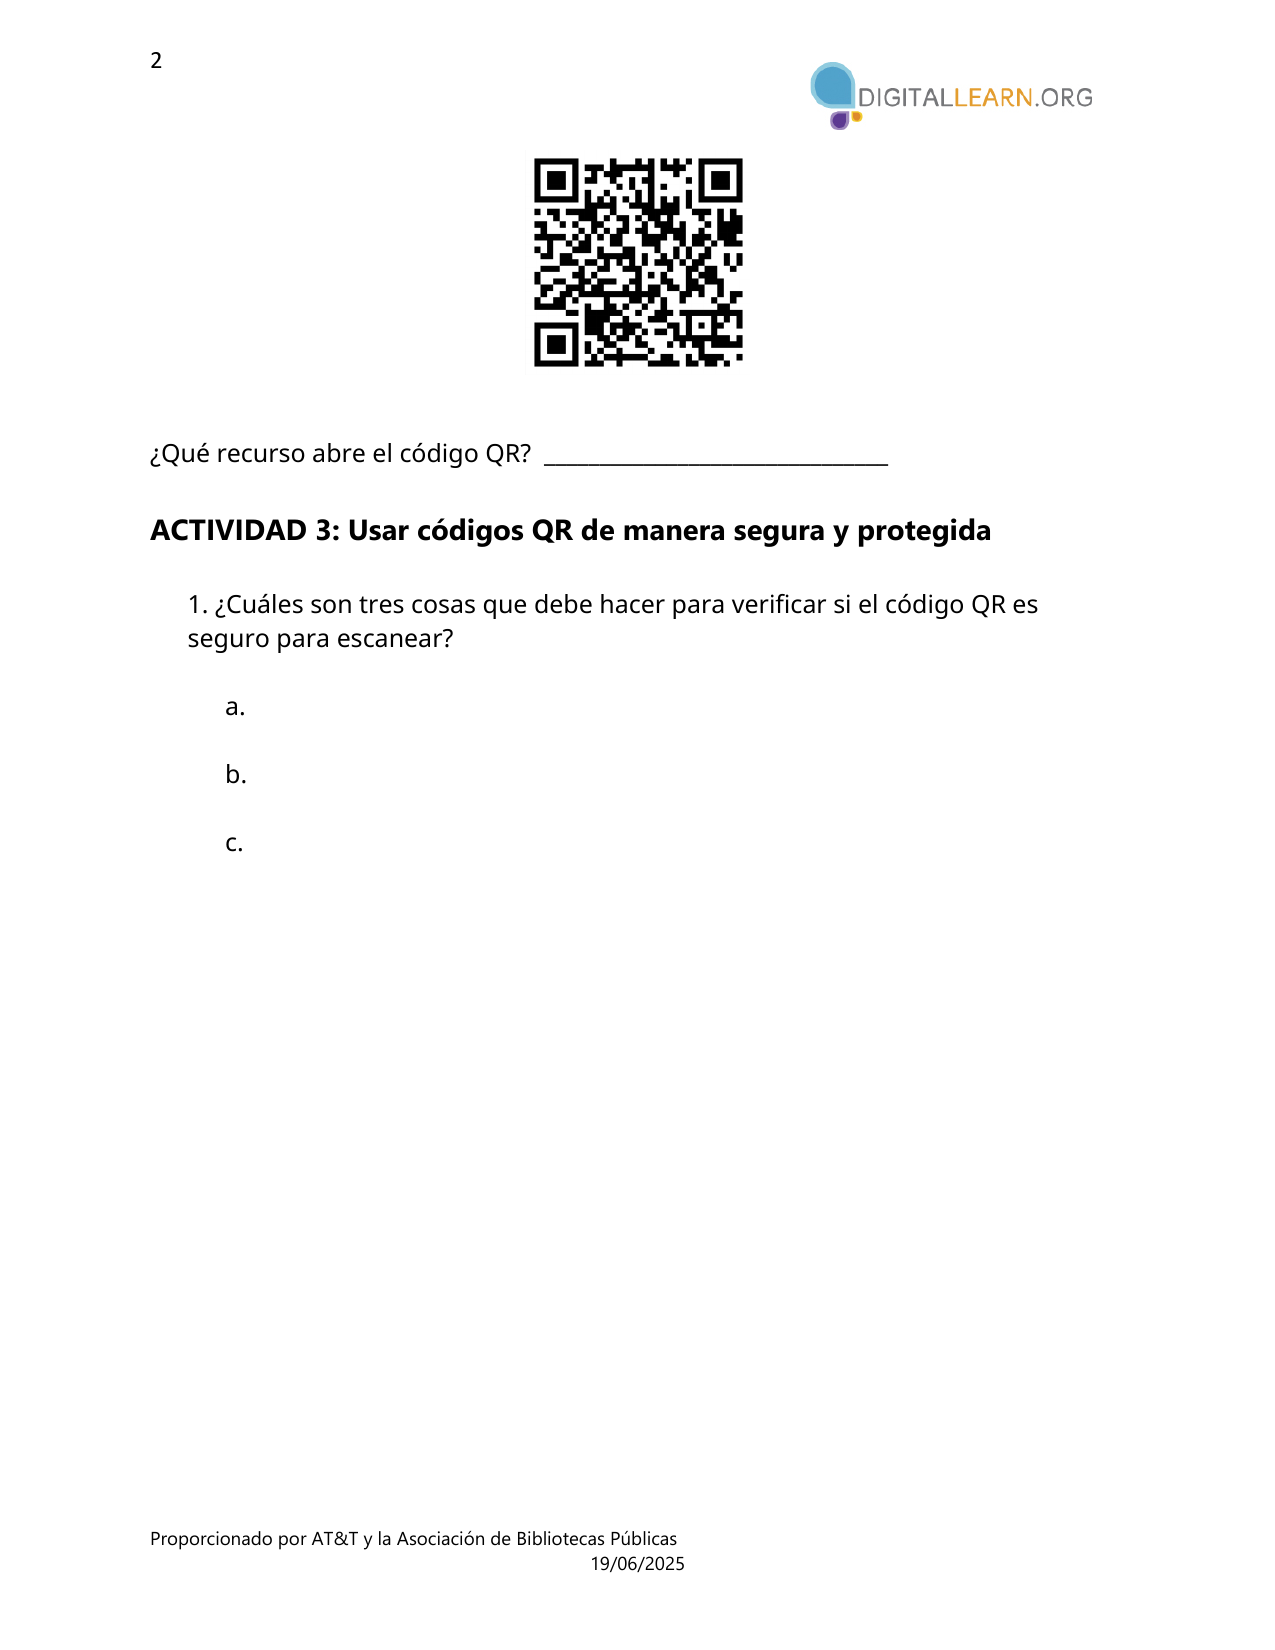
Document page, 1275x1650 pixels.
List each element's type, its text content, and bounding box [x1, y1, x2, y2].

text ACTIVIDAD 3: Usar códigos QR de manera segura y protegida [150, 509, 1125, 548]
picture [810, 62, 1092, 130]
text ¿Qué recurso abre el código QR? _______________________________ [150, 436, 1125, 470]
picture [525, 150, 750, 375]
text 1. ¿Cuáles son tres cosas que debe hacer para verificar si el código QR es seguro para escanear? [187, 587, 1125, 655]
